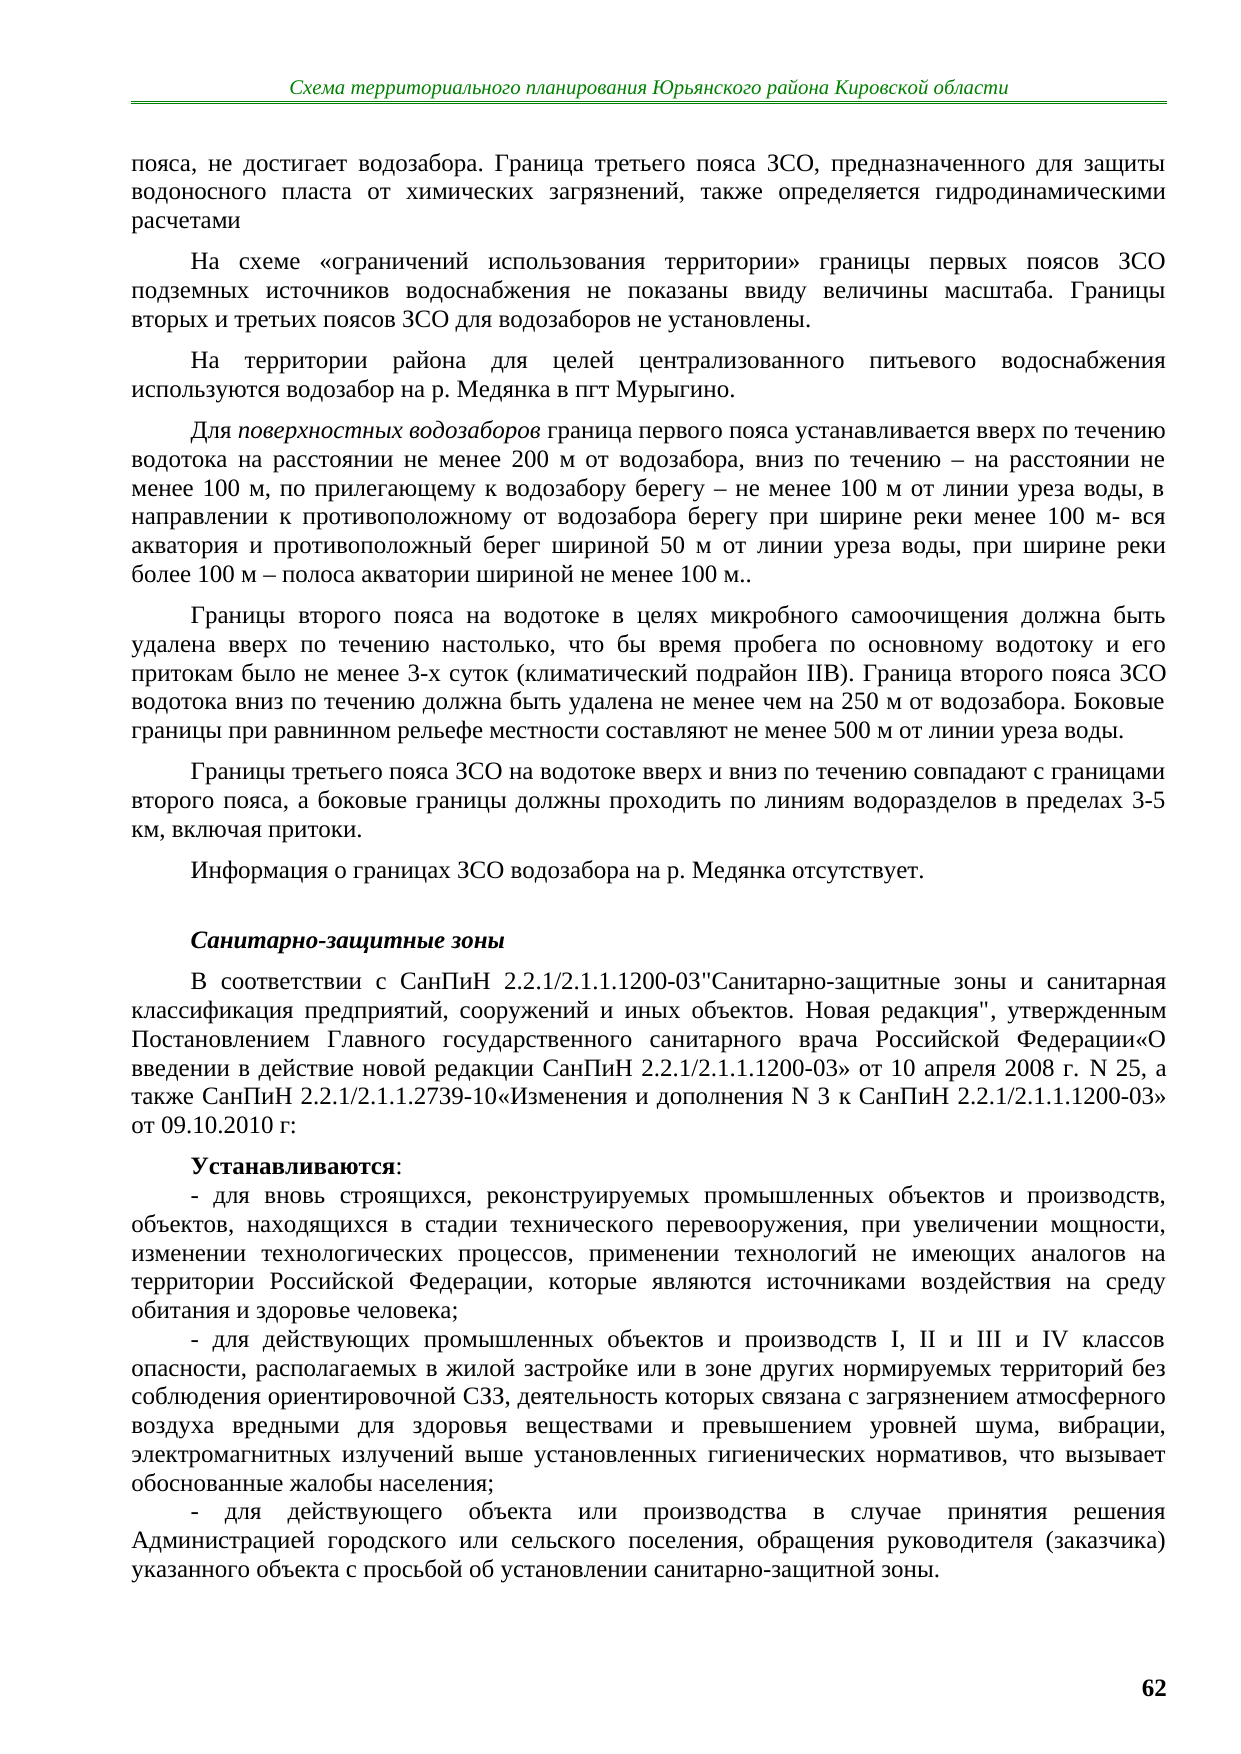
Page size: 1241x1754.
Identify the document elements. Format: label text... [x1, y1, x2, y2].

text Для поверхностных водозаборов граница первого пояса устанавливается вверх по течению водотока на расстоянии не менее от водозабора, вниз по течению – на расстоянии не менее , по прилегающему к водозабору берегу – не менее от линии уреза воды, в направлении к противоположному от водозабора берегу при ширине реки менее 100 м- вся акватория и противоположный берег шириной от линии уреза воды, при ширине реки более – полоса акватории шириной не менее .. [131, 415, 1167, 588]
text Устанавливаются: [131, 1151, 1167, 1180]
text На схеме «ограничений использования территории» границы первых поясов ЗСО подземных источников водоснабжения не показаны ввиду величины масштаба. Границы вторых и третьих поясов ЗСО для водозаборов не установлены. [131, 246, 1167, 333]
text - для вновь строящихся, реконструируемых промышленных объектов и производств, объектов, находящихся в стадии технического перевооружения, при увеличении мощности, изменении технологических процессов, применении технологий не имеющих аналогов на территории Российской Федерации, которые являются источниками воздействия на среду обитания и здоровье человека; [131, 1180, 1167, 1324]
subtitle Санитарно-защитные зоны [131, 925, 1167, 954]
text На территории района для целей централизованного питьевого водоснабжения используются водозабор на р. Медянка в пгт Мурыгино. [131, 345, 1167, 403]
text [131, 148, 1167, 234]
text Информация о границах ЗСО водозабора на р. Медянка отсутствует. [131, 855, 1167, 884]
text - для действующих промышленных объектов и производств I, II и III и IV классов опасности, располагаемых в жилой застройке или в зоне других нормируемых территорий без соблюдения ориентировочной СЗЗ, деятельность которых связана с загрязнением атмосферного воздуха вредными для здоровья веществами и превышением уровней шума, вибрации, электромагнитных излучений выше установленных гигиенических нормативов, что вызывает обоснованные жалобы населения; [131, 1324, 1167, 1496]
subtitle В соответствии с СанПиН 2.2.1/2.1.1.1200-03"Санитарно-защитные зоны и санитарная классификация предприятий, сооружений и иных объектов. Новая редакция"#S, утвержденным Постановлением Главного государственного санитарного врача Российской Федерации«О введении в действие новой редакции СанПиН 2.2.1/2.1.1.1200-03» от 10 апреля . N 25, а также СанПиН 2.2.1/2.1.1.2739-10«Изменения и дополнения N 3 к СанПиН 2.2.1/2.1.1.1200-03» от 09.10.2010 г: [131, 966, 1167, 1139]
text Границы второго пояса на водотоке в целях микробного самоочищения должна быть удалена вверх по течению настолько, что бы время пробега по основному водотоку и его притокам было не менее 3-х суток (климатический подрайон IIВ). Граница второго пояса ЗСО водотока вниз по течению должна быть удалена не менее чем на 250 м от водозабора. Боковые границы при равнинном рельефе местности составляют не менее 500 м от линии уреза воды. [131, 600, 1167, 744]
text Границы третьего пояса ЗСО на водотоке вверх и вниз по течению совпадают с границами второго пояса, а боковые границы должны проходить по линиям водоразделов в пределах 3-5 км, включая притоки. [131, 756, 1167, 843]
text - для действующего объекта или производства в случае принятия решения Администрацией городского или сельского поселения, обращения руководителя (заказчика) указанного объекта с просьбой об установлении санитарно-защитной зоны. [131, 1496, 1167, 1583]
